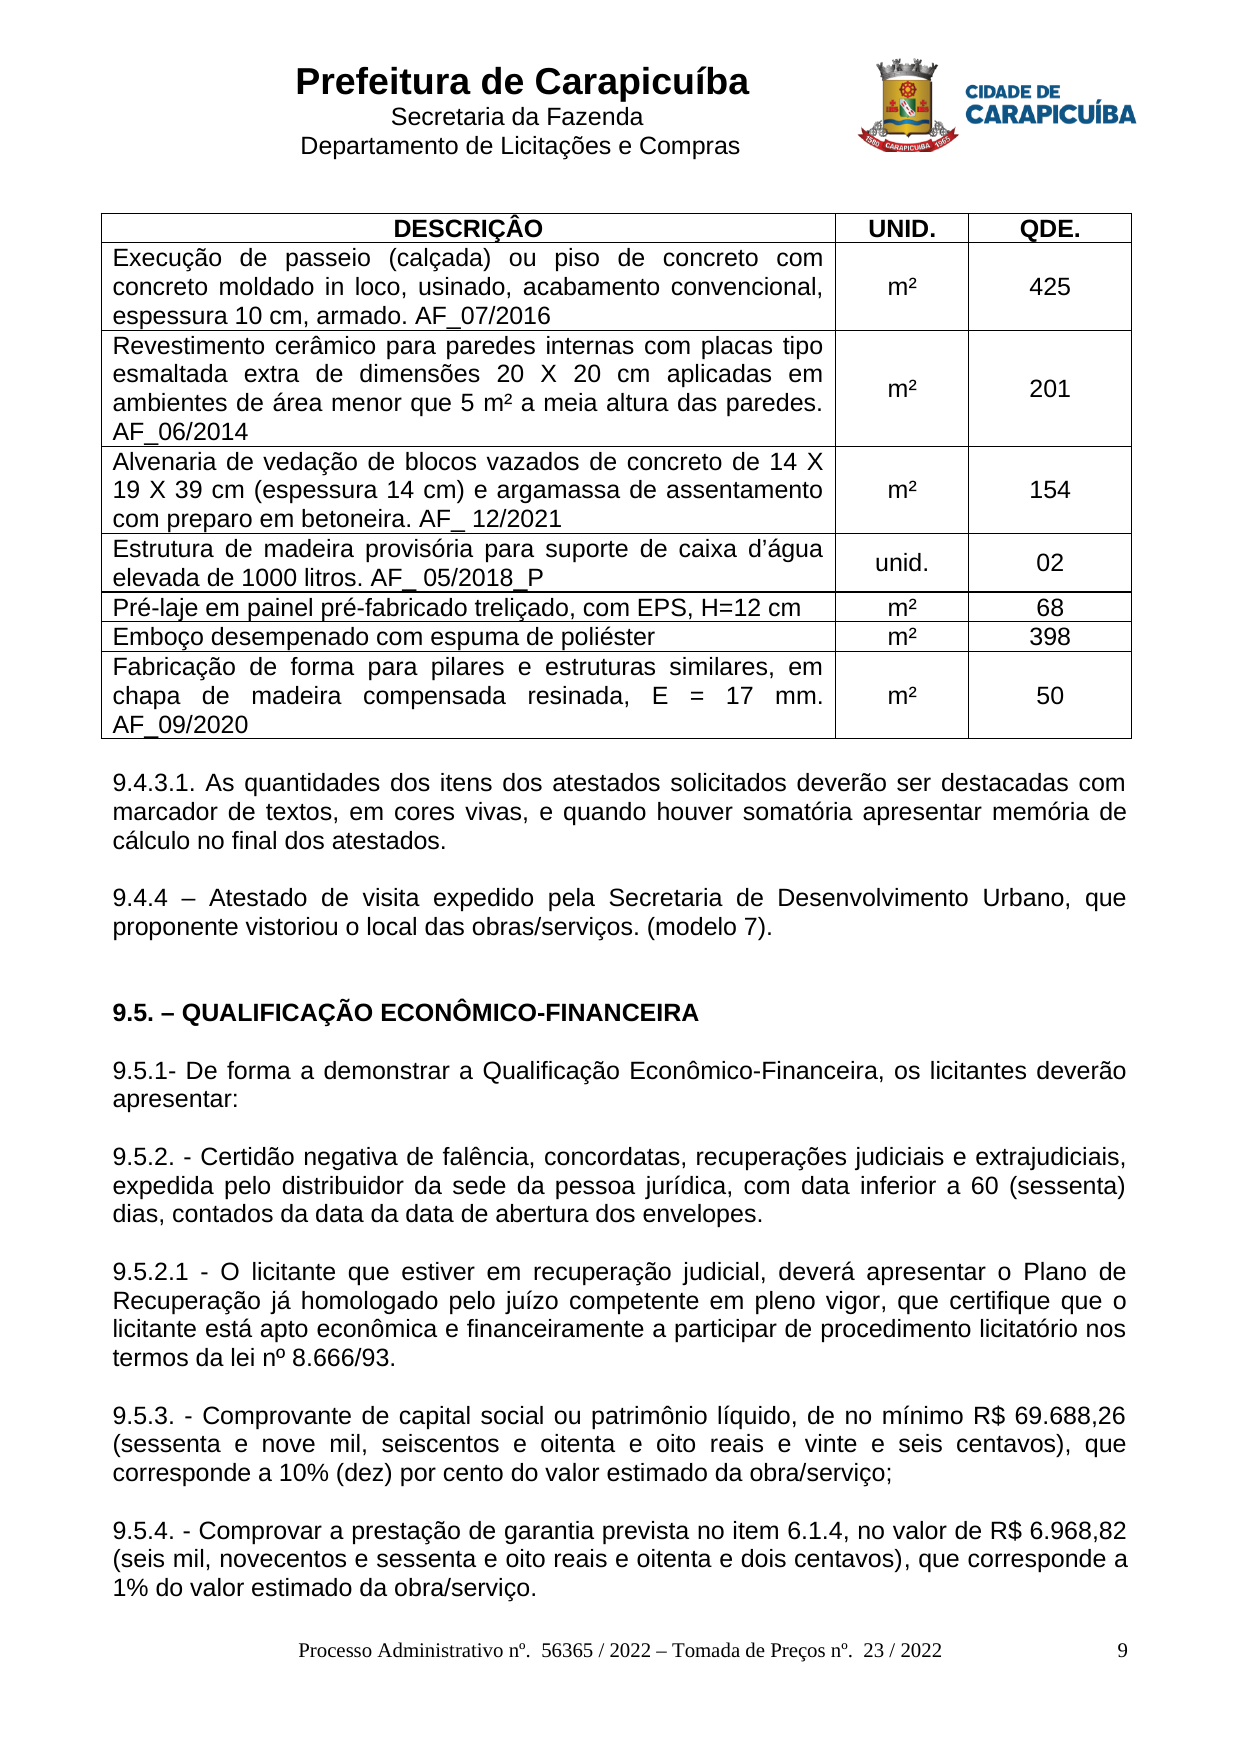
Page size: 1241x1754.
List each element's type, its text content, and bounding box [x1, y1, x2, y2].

table_cell 154 [969, 447, 1131, 533]
text 9.4.4 – Atestado de visita expedido pela Secretaria de Desenvolvimento Urbano, que proponente vistoriou o local das obras/serviços. (modelo 7). [112, 883, 1128, 941]
table_cell m² [836, 622, 968, 651]
table_cell Fabricação de forma para pilares e estruturas similares, em chapa de madeira compensada resinada, E = 17 mm. AF_09/2020 [102, 652, 835, 738]
text 9.5.2. - Certidão negativa de falência, concordatas, recuperações judiciais e extrajudiciais, expedida pelo distribuidor da sede da pessoa jurídica, com data inferior a 60 (sessenta) dias, contados da data da data de abertura dos envelopes. [112, 1142, 1128, 1228]
table_header DESCRIÇÂO [102, 214, 835, 242]
table_cell unid. [836, 534, 968, 591]
table_cell 02 [969, 534, 1131, 591]
table_header UNID. [836, 214, 968, 242]
table_cell m² [836, 652, 968, 738]
table_cell Execução de passeio (calçada) ou piso de concreto com concreto moldado in loco, usinado, acabamento convencional, espessura 10 cm, armado. AF_07/2016 [102, 243, 835, 329]
text 9.4.3.1. As quantidades dos itens dos atestados solicitados deverão ser destacadas com marcador de textos, em cores vivas, e quando houver somatória apresentar memória de cálculo no final dos atestados. [112, 768, 1128, 854]
table_cell Pré-laje em painel pré-fabricado treliçado, com EPS, H=12 cm [102, 593, 835, 621]
table_cell 50 [969, 652, 1131, 738]
table_cell m² [836, 243, 968, 329]
table_cell m² [836, 593, 968, 621]
table_cell Estrutura de madeira provisória para suporte de caixa d’água elevada de 1000 litros. AF_ 05/2018_P [102, 534, 835, 591]
text 9.5.3. - Comprovante de capital social ou patrimônio líquido, de no mínimo R$ 69.688,26 (sessenta e nove mil, seiscentos e oitenta e oito reais e vinte e seis centavos), que corresponde a 10% (dez) por cento do valor estimado da obra/serviço; [112, 1401, 1128, 1487]
text 9.5.2.1 - O licitante que estiver em recuperação judicial, deverá apresentar o Plano de Recuperação já homologado pelo juízo competente em pleno vigor, que certifique que o licitante está apto econômica e financeiramente a participar de procedimento licitatório nos termos da lei nº 8.666/93. [112, 1257, 1128, 1372]
table_cell 68 [969, 593, 1131, 621]
table_cell 398 [969, 622, 1131, 651]
text 9.5. – QUALIFICAÇÃO ECONÔMICO-FINANCEIRA [112, 998, 1128, 1027]
table_cell m² [836, 447, 968, 533]
text 9.5.4. - Comprovar a prestação de garantia prevista no item 6.1.4, no valor de R$ 6.968,82 (seis mil, novecentos e sessenta e oito reais e oitenta e dois centavos), que corresponde a 1% do valor estimado da obra/serviço. [112, 1516, 1128, 1602]
table_cell Revestimento cerâmico para paredes internas com placas tipo esmaltada extra de dimensões 20 X 20 cm aplicadas em ambientes de área menor que 5 m² a meia altura das paredes. AF_06/2014 [102, 331, 835, 446]
table_cell Alvenaria de vedação de blocos vazados de concreto de 14 X 19 X 39 cm (espessura 14 cm) e argamassa de assentamento com preparo em betoneira. AF_ 12/2021 [102, 447, 835, 533]
table_cell m² [836, 331, 968, 446]
picture [857, 57, 1139, 152]
table_header QDE. [969, 214, 1131, 242]
table_cell 201 [969, 331, 1131, 446]
text 9.5.1- De forma a demonstrar a Qualificação Econômico-Financeira, os licitantes deverão apresentar: [112, 1056, 1128, 1113]
table_cell 425 [969, 243, 1131, 329]
table_cell Emboço desempenado com espuma de poliéster [102, 622, 835, 651]
